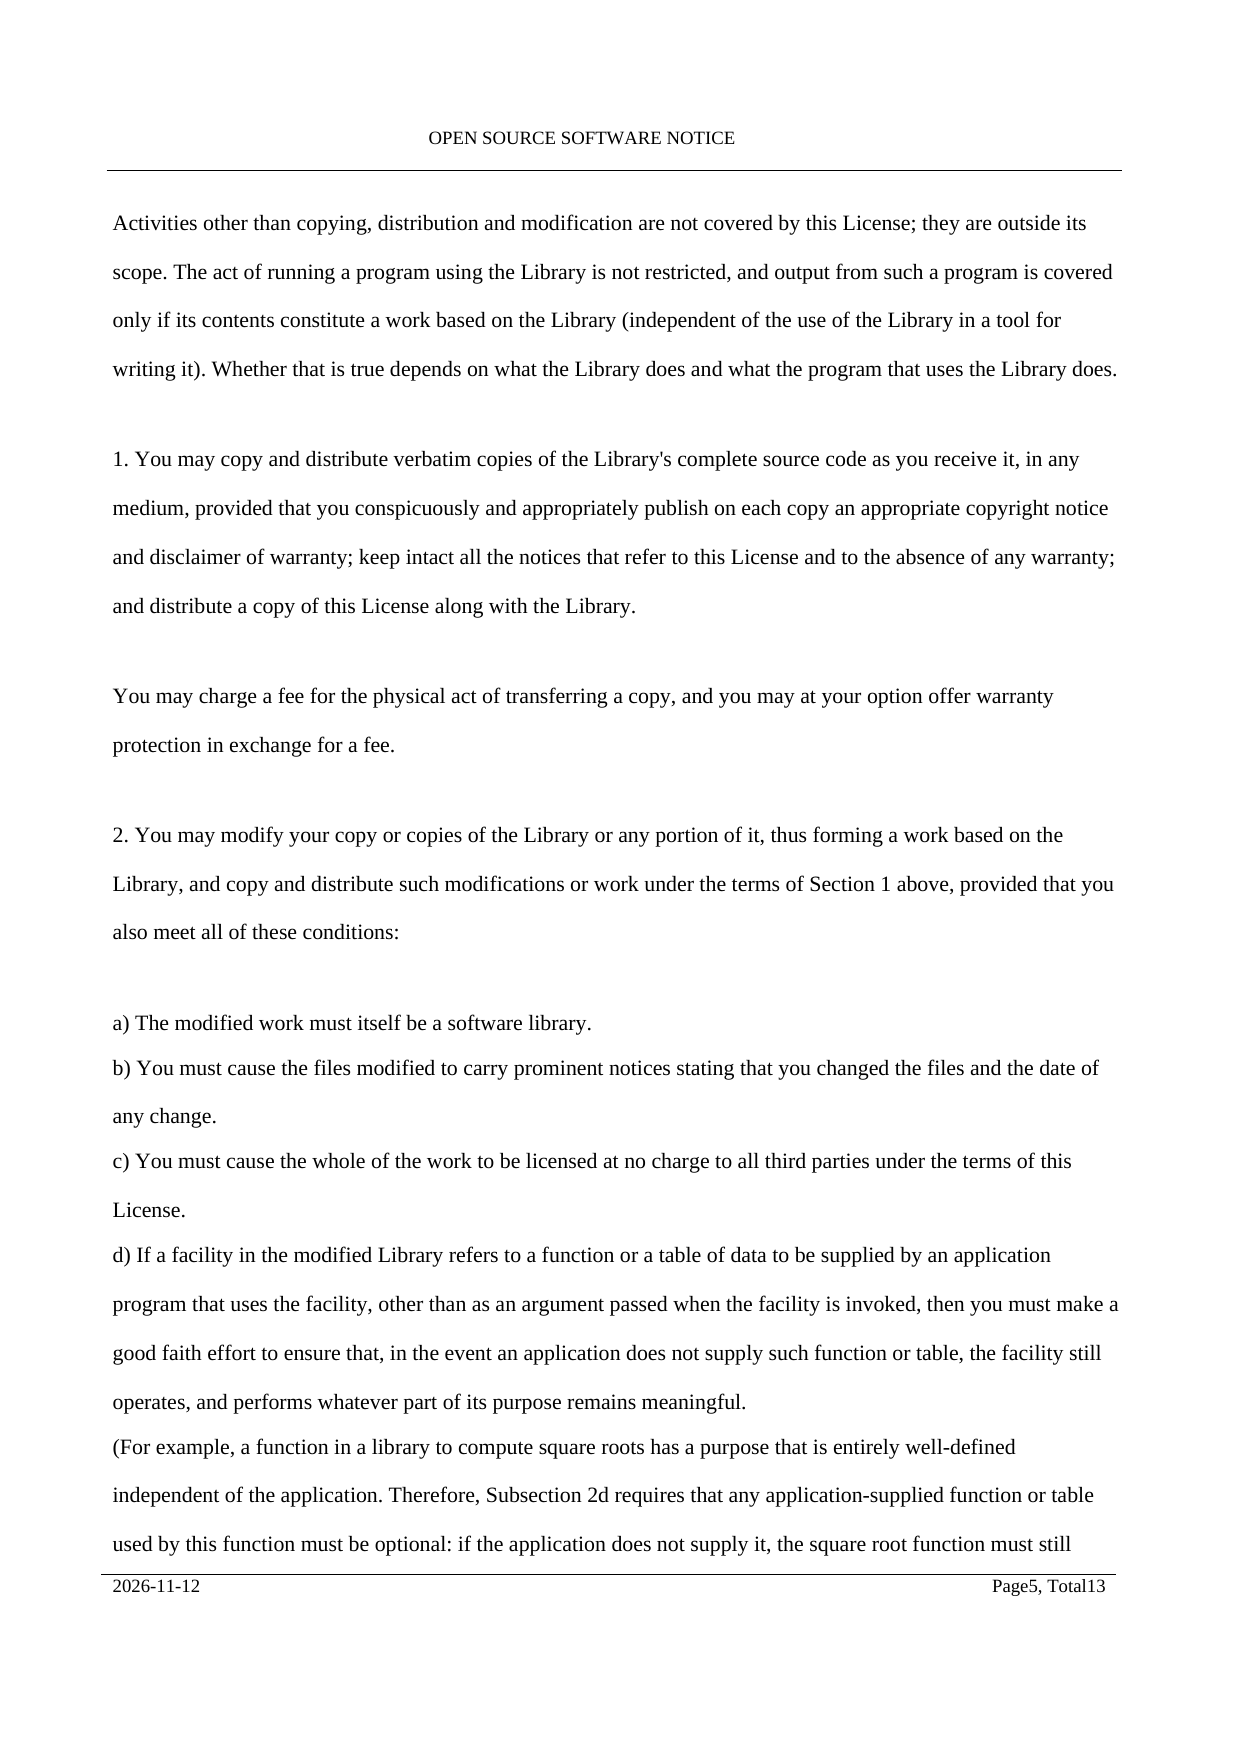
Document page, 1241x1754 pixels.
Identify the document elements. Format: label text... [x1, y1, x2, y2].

text d) If a facility in the modified Library refers to a function or a table of data to be supplied by an application program that uses the facility, other than as an argument passed when the facility is invoked, then you must make a good faith effort to ensure that, in the event an application does not supply such function or table, the facility still operates, and performs whatever part of its purpose remains meaningful. [112, 1239, 1128, 1417]
text b) You must cause the files modified to carry prominent notices stating that you changed the files and the date of any change. [112, 1051, 1128, 1132]
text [112, 1430, 1128, 1560]
text a) The modified work must itself be a software library. [112, 1006, 1128, 1038]
text You may charge a fee for the physical act of transferring a copy, and you may at your option offer warranty protection in exchange for a fee. [112, 679, 1128, 761]
text c) You must cause the whole of the work to be licensed at no charge to all third parties under the terms of this License. [112, 1145, 1128, 1226]
text 2. You may modify your copy or copies of the Library or any portion of it, thus forming a work based on the Library, and copy and distribute such modifications or work under the terms of Section 1 above, provided that you also meet all of these conditions: [112, 818, 1128, 948]
text Activities other than copying, distribution and modification are not covered by this License; they are outside its scope. The act of running a program using the Library is not restricted, and output from such a program is covered only if its contents constitute a work based on the Library (independent of the use of the Library in a tool for writing it). Whether that is true depends on what the Library does and what the program that uses the Library does. [112, 206, 1128, 385]
text 1. You may copy and distribute verbatim copies of the Library's complete source code as you receive it, in any medium, provided that you conspicuously and appropriately publish on each copy an appropriate copyright notice and disclaimer of warranty; keep intact all the notices that refer to this License and to the absence of any warranty; and distribute a copy of this License along with the Library. [112, 443, 1128, 622]
